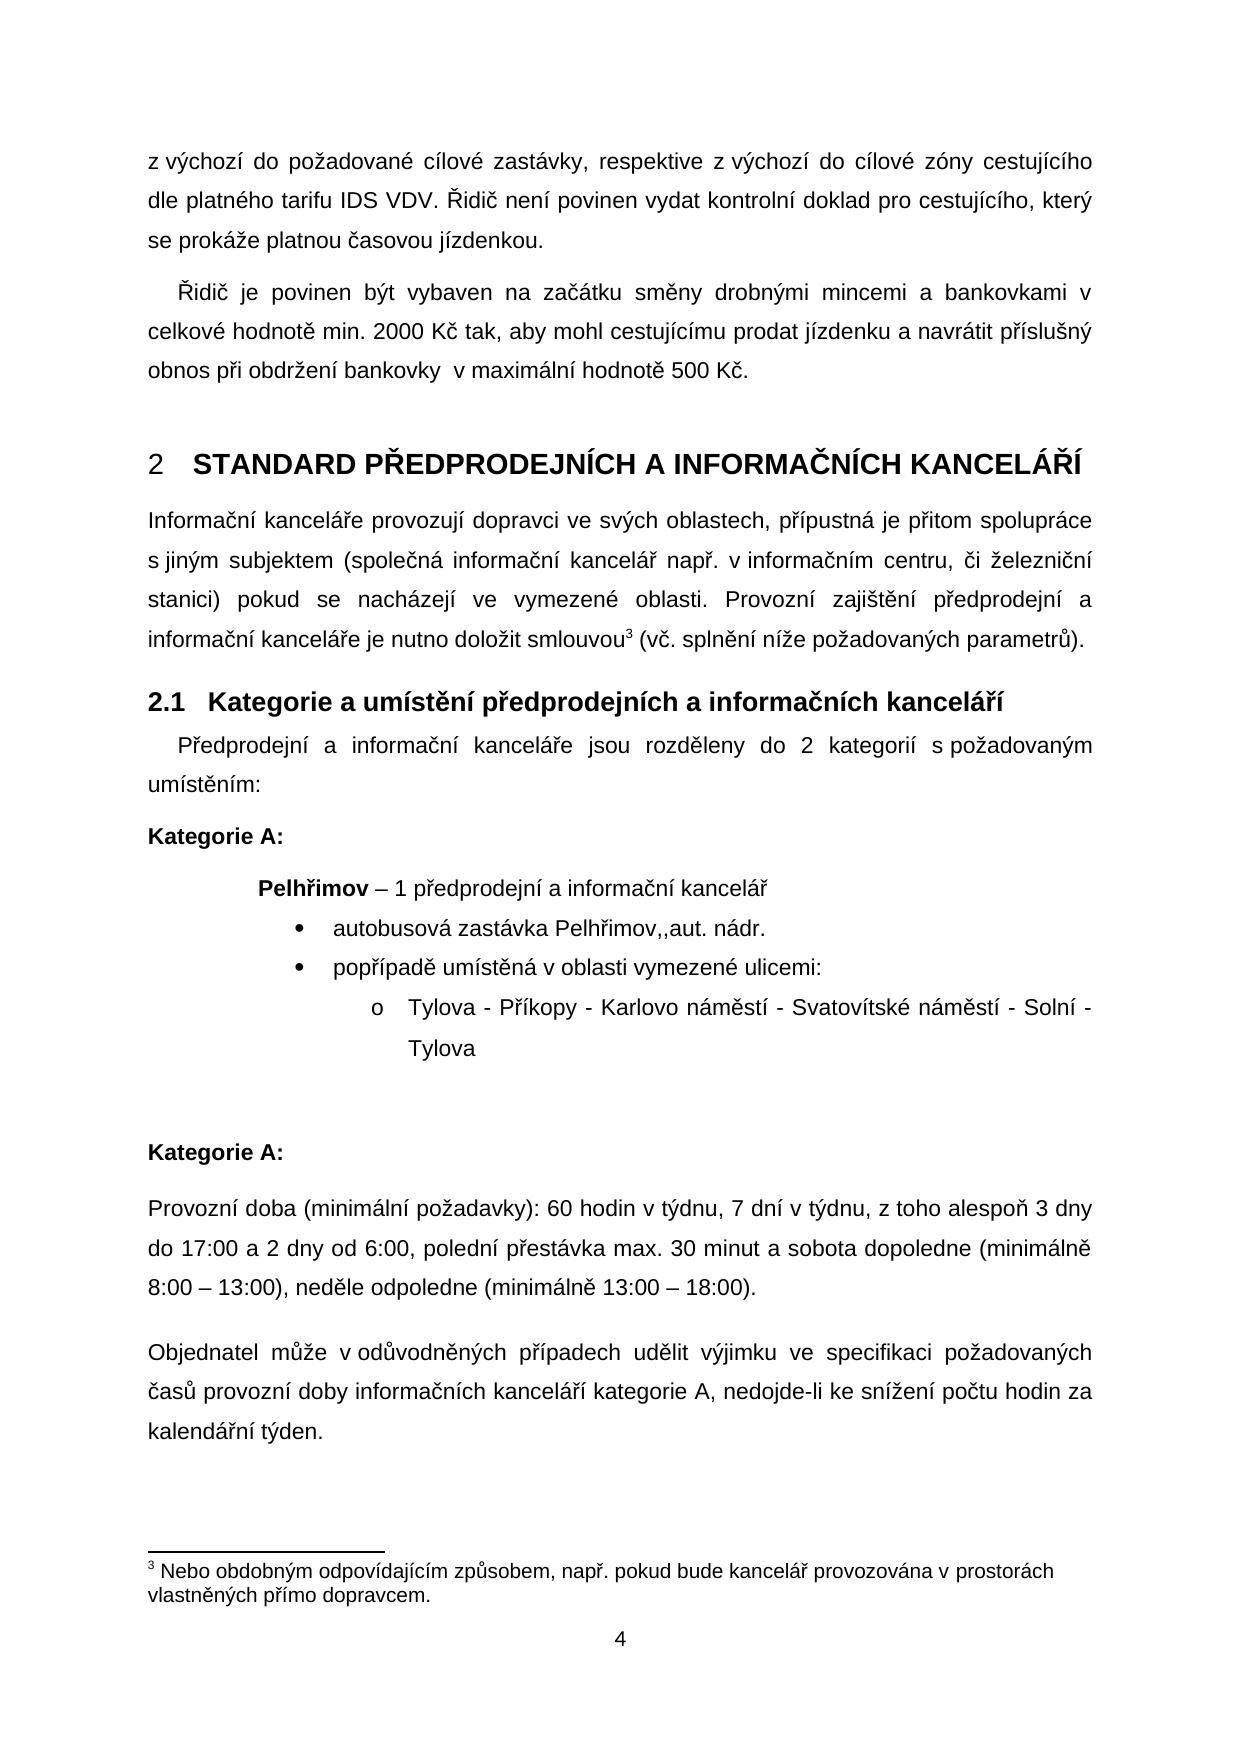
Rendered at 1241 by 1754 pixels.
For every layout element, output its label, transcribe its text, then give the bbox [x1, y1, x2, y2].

text Řidič je povinen být vybaven na začátku směny drobnými mincemi a bankovkami v celkové hodnotě min. 2000 Kč tak, aby mohl cestujícímu prodat jízdenku a navrátit příslušný obnos při obdržení bankovky v maximální hodnotě 500 Kč. [148, 278, 1093, 384]
list autobusová zastávka Pelhřimov,,aut. nádr. [295, 915, 1093, 941]
subtitle STANDARD PŘEDPRODEJNÍCH A INFORMAČNÍCH KANCELÁŘÍ [148, 447, 1093, 481]
text Předprodejní a informační kanceláře jsou rozděleny do 2 kategorií s požadovaným umístěním: [148, 732, 1093, 798]
subtitle Kategorie a umístění předprodejních a informačních kanceláří [148, 686, 1093, 717]
text Objednatel může v odůvodněných případech udělit výjimku ve specifikaci požadovaných časů provozní doby informačních kanceláří kategorie A, nedojde-li ke snížení počtu hodin za kalendářní týden. [148, 1339, 1093, 1444]
text Provozní doba (minimální požadavky): 60 hodin v týdnu, 7 dní v týdnu, z toho alespoň 3 dny do 17:00 a 2 dny od 6:00, polední přestávka max. 30 minut a sobota dopoledne (minimálně 8:00 – 13:00), neděle odpoledne (minimálně 13:00 – 18:00). [148, 1195, 1093, 1301]
list popřípadě umístěná v oblasti vymezené ulicemi: [295, 954, 1093, 981]
text Pelhřimov – 1 předprodejní a informační kancelář [258, 875, 1093, 902]
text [148, 148, 1093, 253]
text Informační kanceláře provozují dopravci ve svých oblastech, přípustná je přitom spolupráce s jiným subjektem (společná informační kancelář např. v informačním centru, či železniční stanici) pokud se nacházejí ve vymezené oblasti. Provozní zajištění předprodejní a informační kanceláře je nutno doložit smlouvou (vč. splnění níže požadovaných parametrů). [148, 507, 1093, 652]
text Kategorie A: [148, 823, 1093, 850]
text Kategorie A: [148, 1139, 1093, 1166]
list Tylova - Příkopy - Karlovo náměstí - Svatovítské náměstí - Solní - Tylova [370, 994, 1093, 1062]
